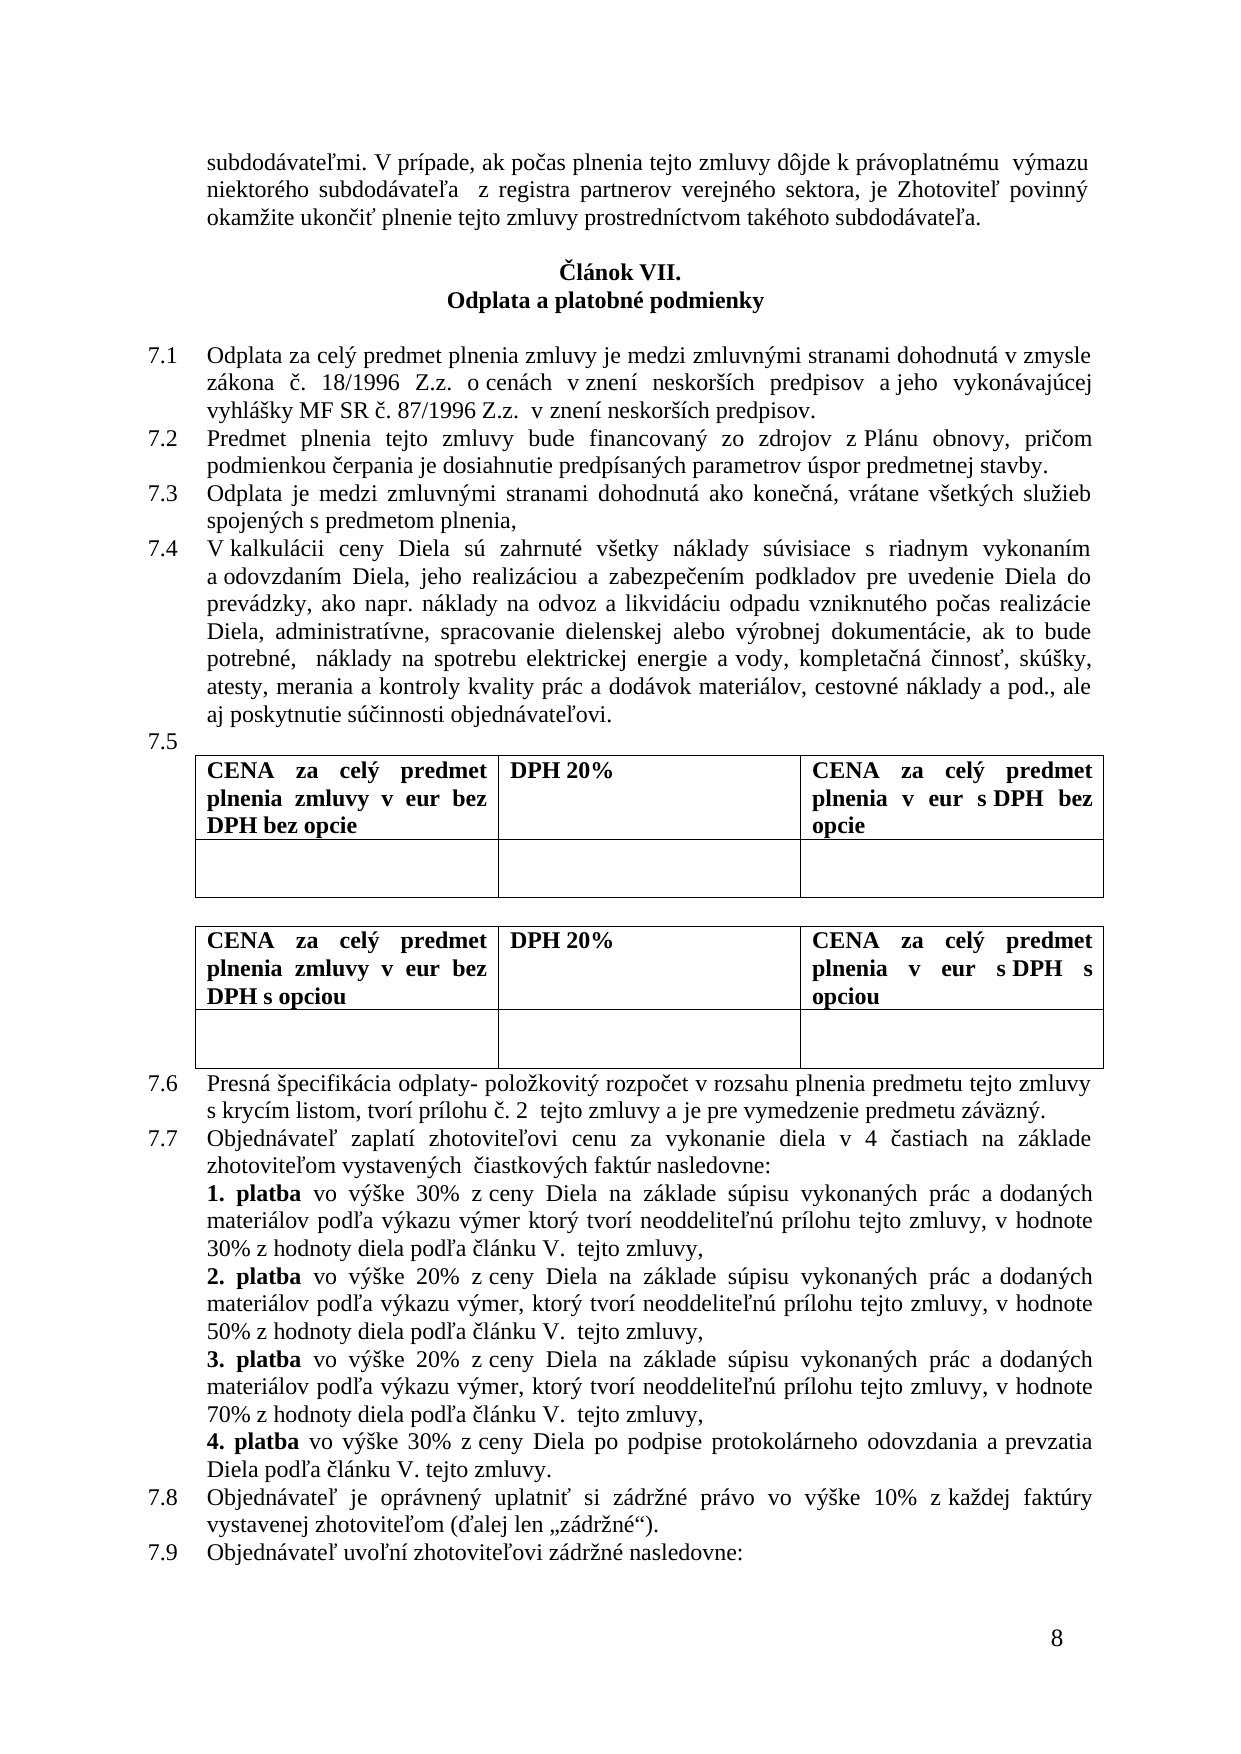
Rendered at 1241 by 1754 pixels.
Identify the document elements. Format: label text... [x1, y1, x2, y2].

list Presná špecifikácia odplaty- položkovitý rozpočet v rozsahu plnenia predmetu tejto zmluvy s krycím listom, tvorí prílohu č. 2 tejto zmluvy a je pre vymedzenie predmetu záväzný. [148, 1068, 1093, 1124]
text 1. platba vo výške 30% z ceny Diela na základe súpisu vykonaných prác a dodaných materiálov podľa výkazu výmer ktorý tvorí neoddeliteľnú prílohu tejto zmluvy, v hodnote 30% z hodnoty diela podľa článku V. tejto zmluvy, [148, 1179, 1093, 1262]
table_header CENA za celý predmet plnenia v eur s DPH s opciou [801, 927, 1103, 1009]
table_header DPH 20% [499, 927, 800, 1009]
table_cell [801, 1010, 1103, 1067]
text 2. platba vo výške 20% z ceny Diela na základe súpisu vykonaných prác a dodaných materiálov podľa výkazu výmer, ktorý tvorí neoddeliteľnú prílohu tejto zmluvy, v hodnote 50% z hodnoty diela podľa článku V. tejto zmluvy, [148, 1262, 1093, 1344]
table_cell [196, 1010, 498, 1067]
list Objednávateľ uvoľní zhotoviteľovi zádržné nasledovne: [148, 1538, 1093, 1565]
table_cell [801, 840, 1103, 897]
table_cell [196, 840, 498, 897]
text Článok VII. [148, 258, 1093, 286]
list Odplata je medzi zmluvnými stranami dohodnutá ako konečná, vrátane všetkých služieb spojených s predmetom plnenia, [148, 479, 1093, 534]
list Predmet plnenia tejto zmluvy bude financovaný zo zdrojov z Plánu obnovy, pričom podmienkou čerpania je dosiahnutie predpísaných parametrov úspor predmetnej stavby. [148, 424, 1093, 479]
text 3. platba vo výške 20% z ceny Diela na základe súpisu vykonaných prác a dodaných materiálov podľa výkazu výmer, ktorý tvorí neoddeliteľnú prílohu tejto zmluvy, v hodnote 70% z hodnoty diela podľa článku V. tejto zmluvy, [148, 1344, 1093, 1427]
text 4. platba vo výške 30% z ceny Diela po podpise protokolárneho odovzdania a prevzatia Diela podľa článku V. tejto zmluvy. [148, 1427, 1093, 1483]
list V kalkulácii ceny Diela sú zahrnuté všetky náklady súvisiace s riadnym vykonaním a odovzdaním Diela, jeho realizáciou a zabezpečením podkladov pre uvedenie Diela do prevádzky, ako napr. náklady na odvoz a likvidáciu odpadu vzniknutého počas realizácie Diela, administratívne, spracovanie dielenskej alebo výrobnej dokumentácie, ak to bude potrebné, náklady na spotrebu elektrickej energie a vody, kompletačná činnosť, skúšky, atesty, merania a kontroly kvality prác a dodávok materiálov, cestovné náklady a pod., ale aj poskytnutie súčinnosti objednávateľovi. [148, 534, 1093, 727]
table_header CENA za celý predmet plnenia zmluvy v eur bez DPH s opciou [196, 927, 498, 1009]
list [148, 148, 1090, 230]
table_cell [499, 1010, 800, 1067]
list Odplata za celý predmet plnenia zmluvy je medzi zmluvnými stranami dohodnutá v zmysle zákona č. 18/1996 Z.z. o cenách v znení neskorších predpisov a jeho vykonávajúcej vyhlášky MF SR č. 87/1996 Z.z. v znení neskorších predpisov. [148, 341, 1093, 424]
text Odplata a platobné podmienky [148, 286, 1063, 313]
table_header CENA za celý predmet plnenia v eur s DPH bez opcie [801, 756, 1103, 839]
table_header DPH 20% [499, 756, 800, 839]
table_cell [499, 840, 800, 897]
list Objednávateľ zaplatí zhotoviteľovi cenu za vykonanie diela v 4 častiach na základe zhotoviteľom vystavených čiastkových faktúr nasledovne: [148, 1124, 1093, 1179]
list Objednávateľ je oprávnený uplatniť si zádržné právo vo výške 10% z každej faktúry vystavenej zhotoviteľom (ďalej len „zádržné“). [148, 1483, 1093, 1538]
table_header CENA za celý predmet plnenia zmluvy v eur bez DPH bez opcie [196, 756, 498, 839]
